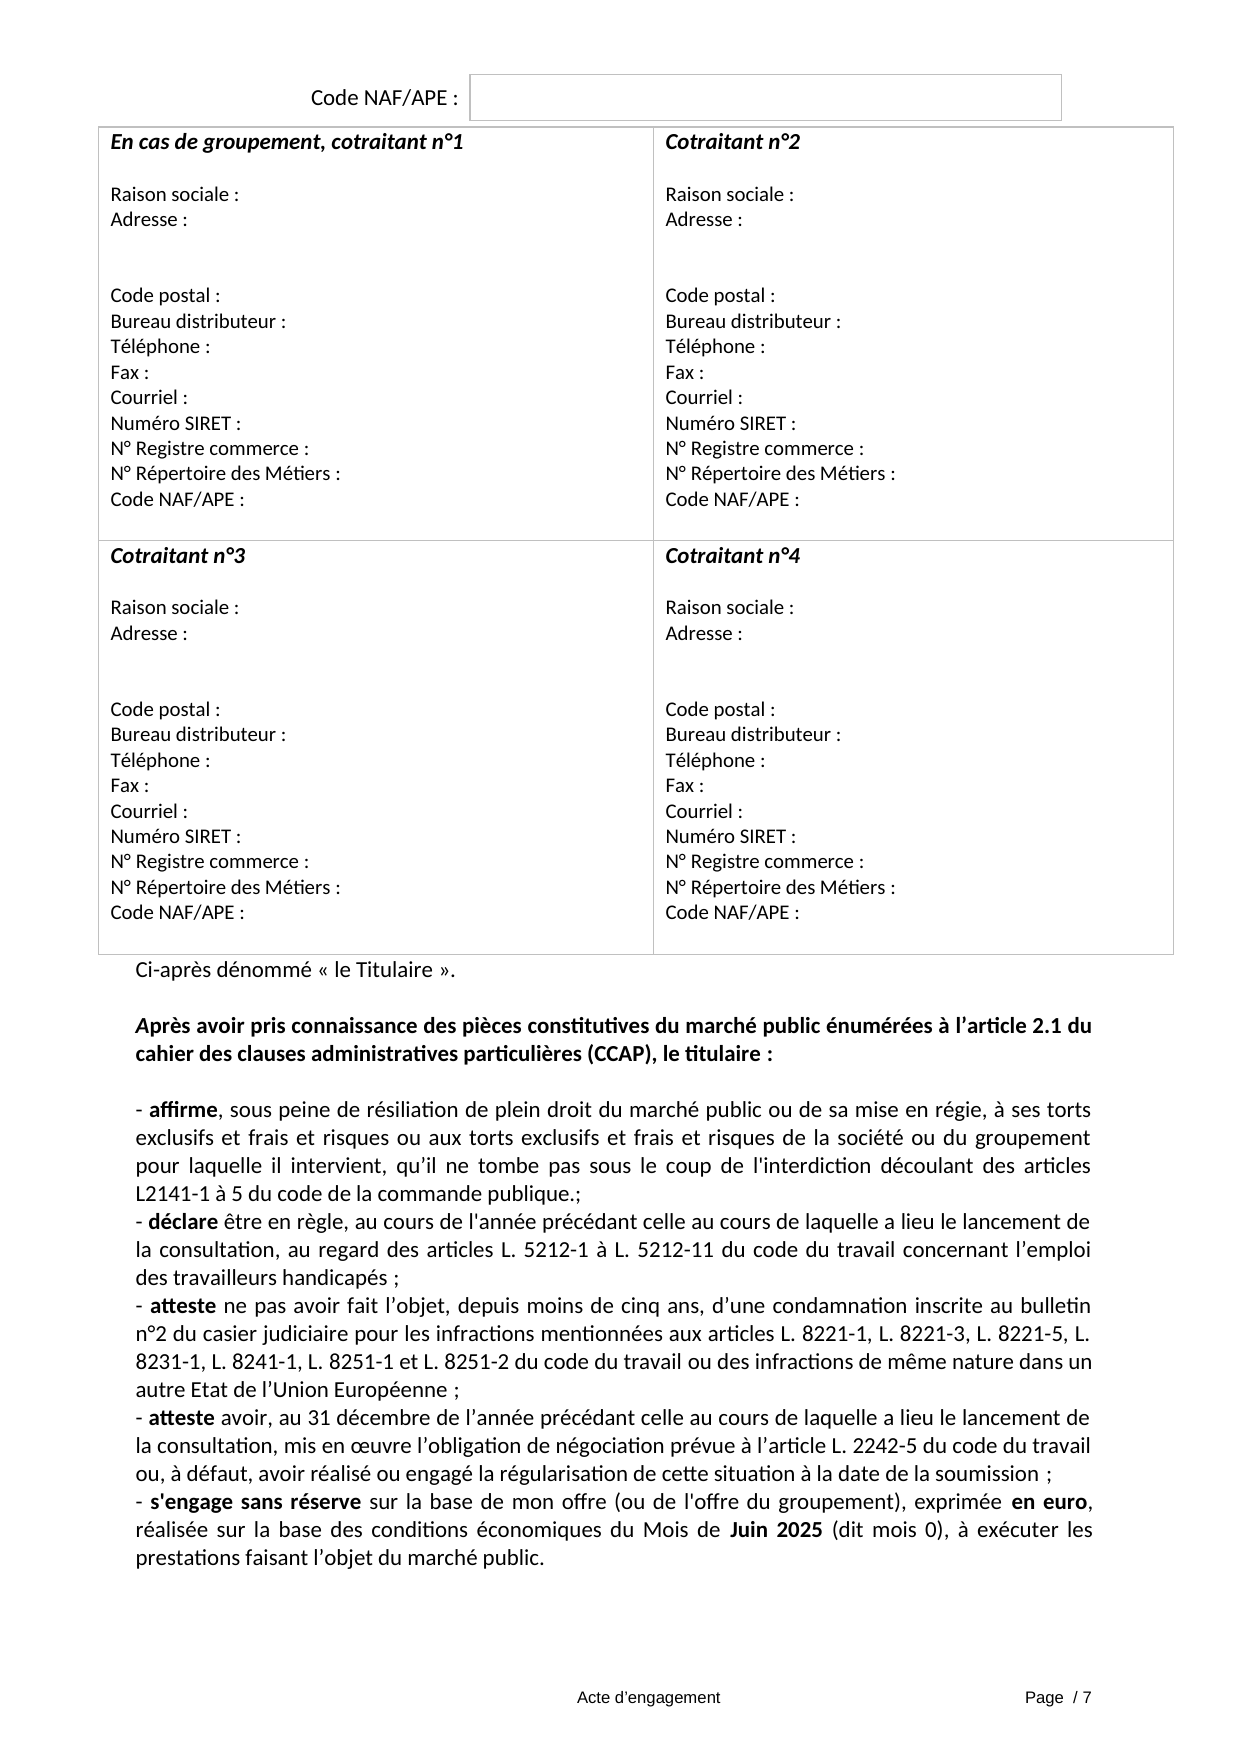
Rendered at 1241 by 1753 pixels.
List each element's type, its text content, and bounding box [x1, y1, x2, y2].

text Ci-après dénommé « le Titulaire ». [135, 955, 1093, 983]
table_cell [471, 75, 1061, 120]
text - atteste ne pas avoir fait l’objet, depuis moins de cinq ans, d’une condamnation inscrite au bulletin n°2 du casier judiciaire pour les infractions mentionnées aux articles L. 8221-1, L. 8221-3, L. 8221-5, L. 8231-1, L. 8241-1, L. 8251-1 et L. 8251-2 du code du travail ou des infractions de même nature dans un autre Etat de l’Union Européenne ; [135, 1291, 1093, 1403]
table_cell Code NAF/APE : [149, 75, 469, 120]
table_header Cotraitant n°2 Raison sociale : Adresse : Code postal : Bureau distributeur : Téléphone : Fax : Courriel : Numéro SIRET : N° Registre commerce : N° Répertoire des Métiers : Code NAF/APE : [654, 128, 1173, 540]
text - déclare être en règle, au cours de l'année précédant celle au cours de laquelle a lieu le lancement de la consultation, au regard des articles L. 5212-1 à L. 5212-11 du code du travail concernant l’emploi des travailleurs handicapés ; [135, 1207, 1093, 1291]
text - affirme, sous peine de résiliation de plein droit du marché public ou de sa mise en régie, à ses torts exclusifs et frais et risques ou aux torts exclusifs et frais et risques de la société ou du groupement pour laquelle il intervient, qu’il ne tombe pas sous le coup de l'interdiction découlant des articles L2141-1 à 5 du code de la commande publique.; [135, 1095, 1093, 1207]
table_header En cas de groupement, cotraitant n°1 Raison sociale : Adresse : Code postal : Bureau distributeur : Téléphone : Fax : Courriel : Numéro SIRET : N° Registre commerce : N° Répertoire des Métiers : Code NAF/APE : [99, 128, 653, 540]
table_cell Cotraitant n°4 Raison sociale : Adresse : Code postal : Bureau distributeur : Téléphone : Fax : Courriel : Numéro SIRET : N° Registre commerce : N° Répertoire des Métiers : Code NAF/APE : [654, 541, 1173, 954]
text - atteste avoir, au 31 décembre de l’année précédant celle au cours de laquelle a lieu le lancement de la consultation, mis en œuvre l’obligation de négociation prévue à l’article L. 2242-5 du code du travail ou, à défaut, avoir réalisé ou engagé la régularisation de cette situation à la date de la soumission ; [135, 1403, 1093, 1487]
text Après avoir pris connaissance des pièces constitutives du marché public énumérées à l’article 2.1 du cahier des clauses administratives particulières (CCAP), le titulaire : [135, 1011, 1093, 1067]
text - s'engage sans réserve sur la base de mon offre (ou de l'offre du groupement), exprimée en euro, réalisée sur la base des conditions économiques du Mois de Juin 2025 (dit mois 0), à exécuter les prestations faisant l’objet du marché public. [135, 1487, 1093, 1571]
table_cell Cotraitant n°3 Raison sociale : Adresse : Code postal : Bureau distributeur : Téléphone : Fax : Courriel : Numéro SIRET : N° Registre commerce : N° Répertoire des Métiers : Code NAF/APE : [99, 541, 653, 954]
